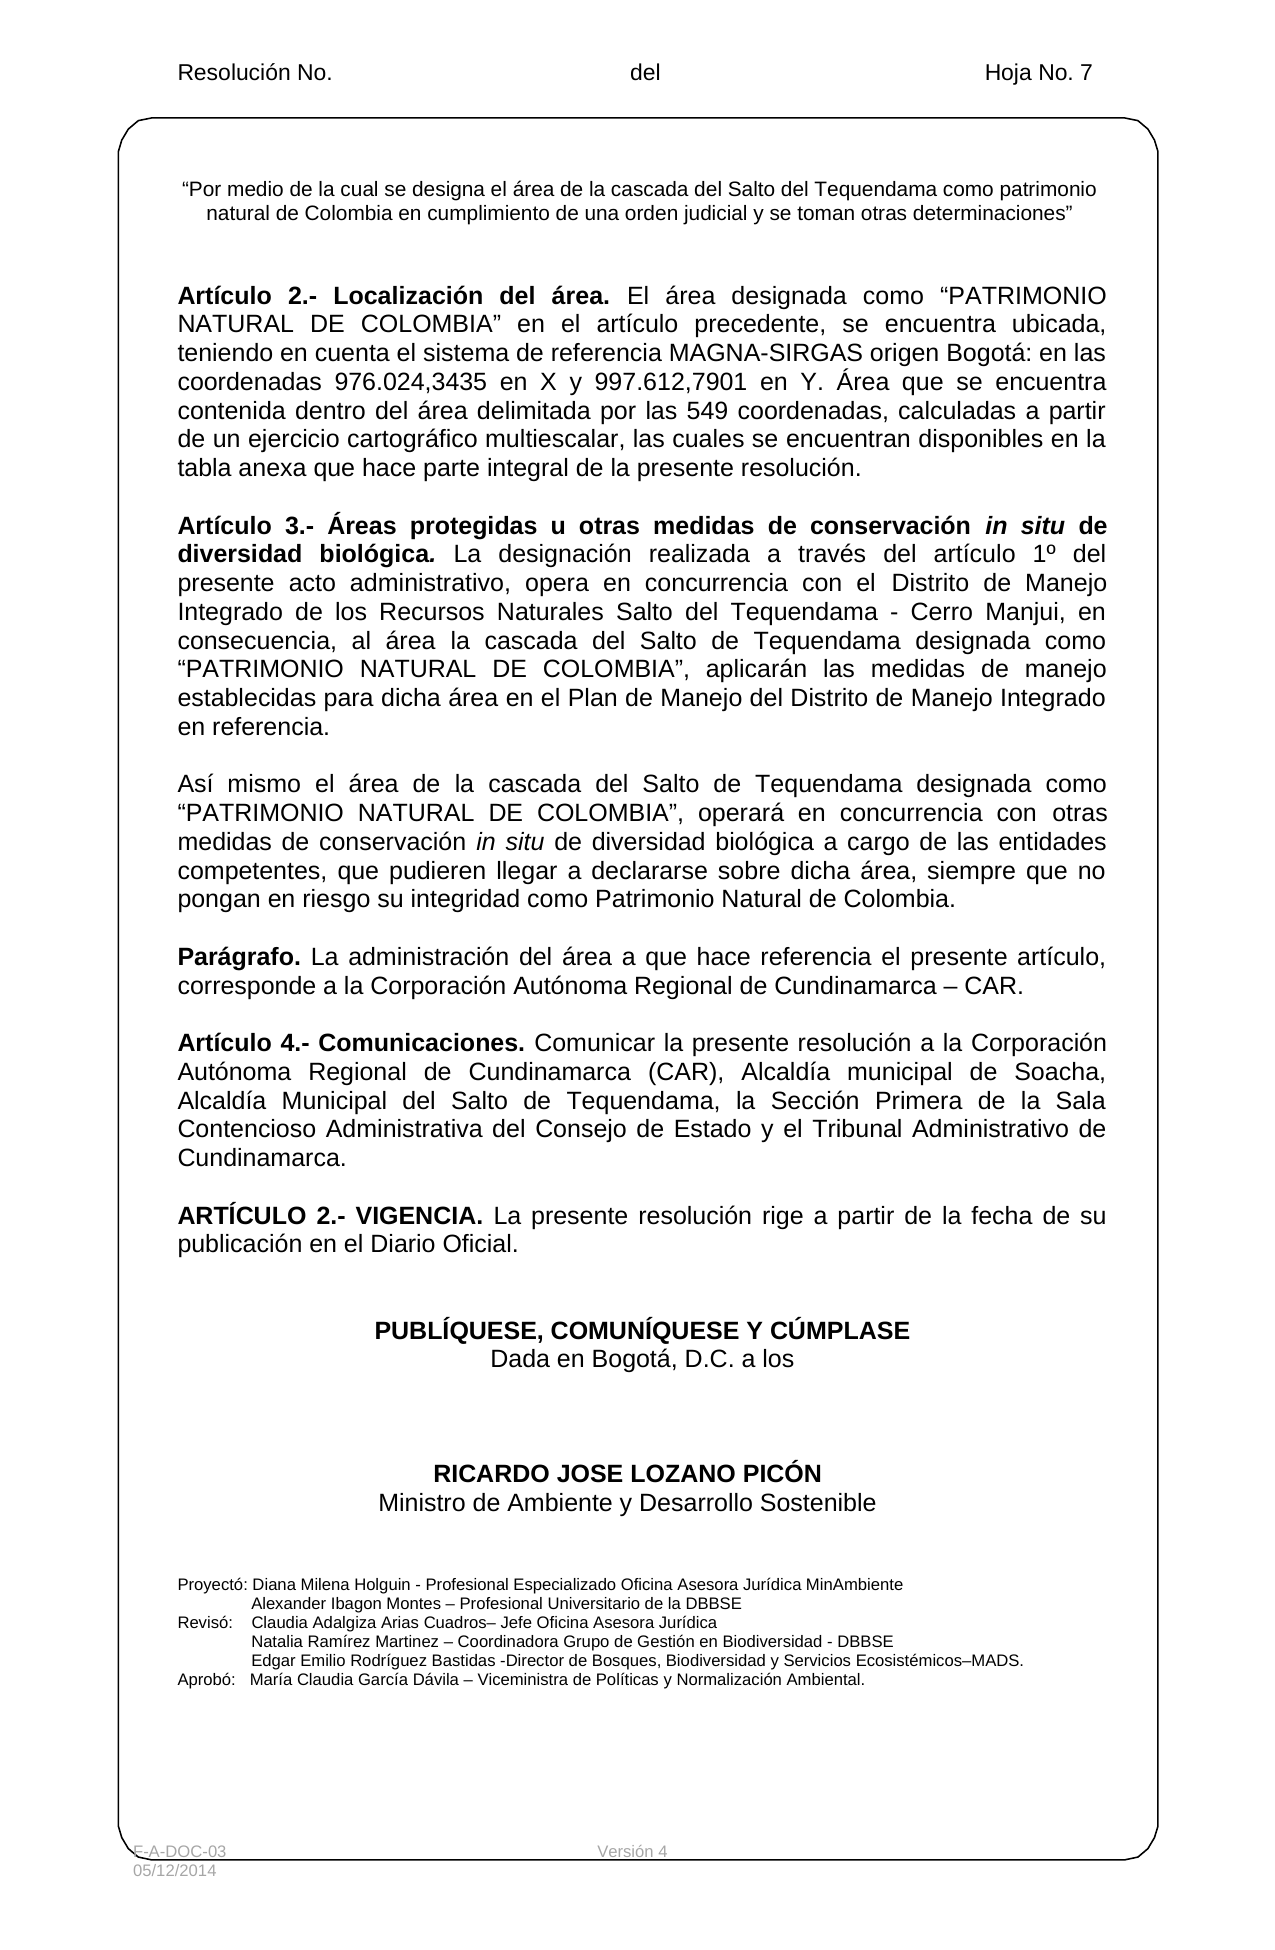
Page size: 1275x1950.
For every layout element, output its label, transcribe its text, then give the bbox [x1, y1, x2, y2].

text RICARDO JOSE LOZANO PICÓN [148, 1459, 1107, 1488]
text Artículo 3.- Áreas protegidas u otras medidas de conservación in situ de diversidad biológica. La designación realizada a través del artículo 1º del presente acto administrativo, opera en concurrencia con el Distrito de Manejo Integrado de los Recursos Naturales Salto del Tequendama - Cerro Manjui, en consecuencia, al área la cascada del Salto de Tequendama designada como “PATRIMONIO NATURAL DE COLOMBIA”, aplicarán las medidas de manejo establecidas para dicha área en el Plan de Manejo del Distrito de Manejo Integrado en referencia. [177, 511, 1107, 741]
text Natalia Ramírez Martinez – Coordinadora Grupo de Gestión en Biodiversidad - DBBSE [177, 1632, 1107, 1651]
text PUBLÍQUESE, COMUNÍQUESE Y CÚMPLASE [177, 1316, 1107, 1344]
text Revisó: Claudia Adalgiza Arias Cuadros– Jefe Oficina Asesora Jurídica [177, 1613, 1107, 1632]
text Artículo 2.- Localización del área. El área designada como “PATRIMONIO NATURAL DE COLOMBIA” en el artículo precedente, se encuentra ubicada, teniendo en cuenta el sistema de referencia MAGNA-SIRGAS origen Bogotá: en las coordenadas 976.024,3435 en X y 997.612,7901 en Y. Área que se encuentra contenida dentro del área delimitada por las 549 coordenadas, calculadas a partir de un ejercicio cartográfico multiescalar, las cuales se encuentran disponibles en la tabla anexa que hace parte integral de la presente resolución. [177, 281, 1107, 482]
text Así mismo el área de la cascada del Salto de Tequendama designada como “PATRIMONIO NATURAL DE COLOMBIA”, operará en concurrencia con otras medidas de conservación in situ de diversidad biológica a cargo de las entidades competentes, que pudieren llegar a declararse sobre dicha área, siempre que no pongan en riesgo su integridad como Patrimonio Natural de Colombia. [177, 769, 1107, 913]
text Proyectó: Diana Milena Holguin - Profesional Especializado Oficina Asesora Jurídica MinAmbiente [177, 1574, 1107, 1593]
text Dada en Bogotá, D.C. a los [177, 1344, 1107, 1373]
text Ministro de Ambiente y Desarrollo Sostenible [148, 1488, 1107, 1517]
text Parágrafo. La administración del área a que hace referencia el presente artículo, corresponde a la Corporación Autónoma Regional de Cundinamarca – CAR. [177, 942, 1107, 999]
text Artículo 4.- Comunicaciones. Comunicar la presente resolución a la Corporación Autónoma Regional de Cundinamarca (CAR), Alcaldía municipal de Soacha, Alcaldía Municipal del Salto de Tequendama, la Sección Primera de la Sala Contencioso Administrativa del Consejo de Estado y el Tribunal Administrativo de Cundinamarca. [177, 1028, 1107, 1172]
text Aprobó: María Claudia García Dávila – Viceministra de Políticas y Normalización Ambiental. [177, 1670, 1107, 1689]
text Edgar Emilio Rodríguez Bastidas -Director de Bosques, Biodiversidad y Servicios Ecosistémicos–MADS. [251, 1651, 1107, 1670]
text ARTÍCULO 2.- VIGENCIA. La presente resolución rige a partir de la fecha de su publicación en el Diario Oficial. [177, 1201, 1107, 1258]
text Alexander Ibagon Montes – Profesional Universitario de la DBBSE [177, 1593, 1107, 1613]
